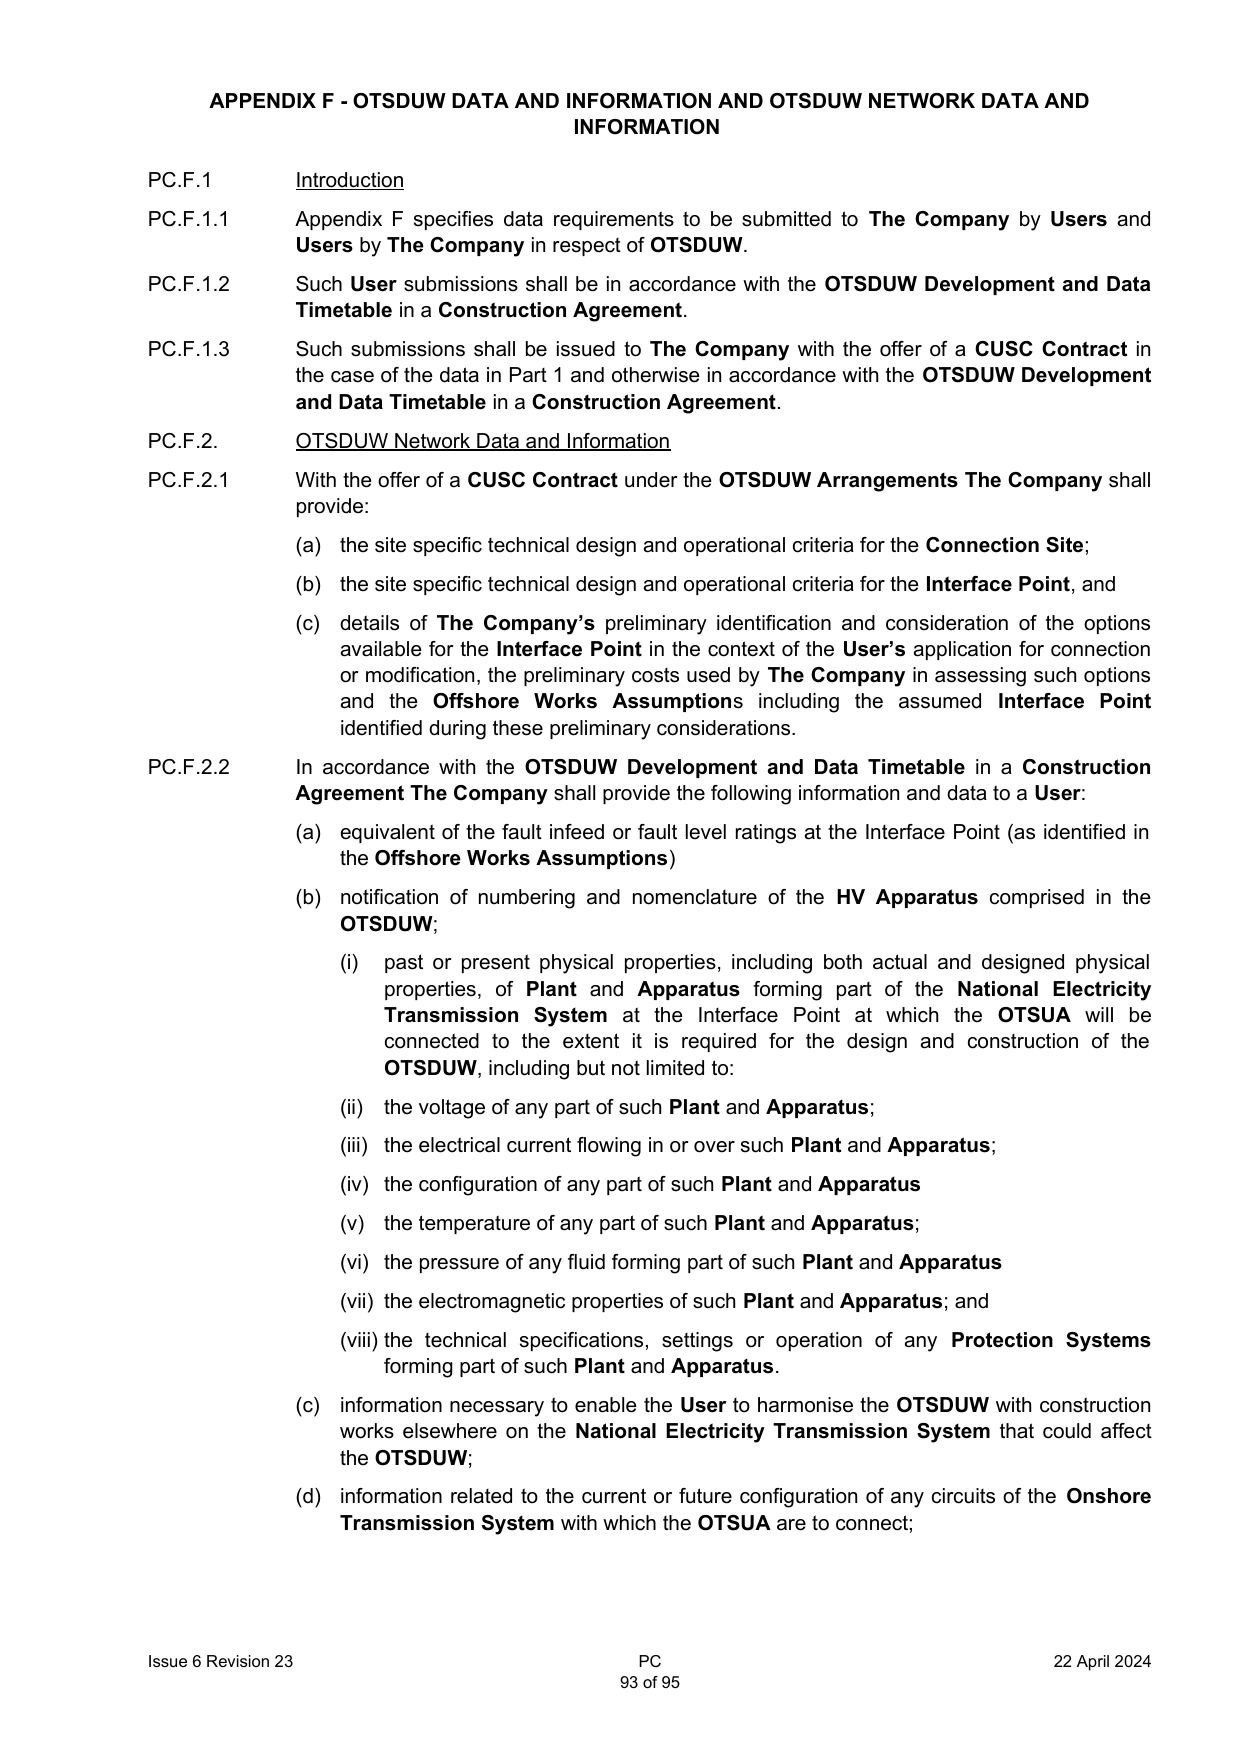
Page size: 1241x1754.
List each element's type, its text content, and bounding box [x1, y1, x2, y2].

text (c) details of The Company’s preliminary identification and consideration of the options available for the Interface Point in the context of the User’s application for connection or modification, the preliminary costs used by The Company in assessing such options and the Offshore Works Assumptions including the assumed Interface Point identified during these preliminary considerations. [295, 610, 1152, 740]
text (b) the site specific technical design and operational criteria for the Interface Point, and [295, 571, 1152, 595]
text (a) the site specific technical design and operational criteria for the Connection Site; [295, 533, 1152, 557]
text (iii) the electrical current flowing in or over such Plant and Apparatus; [340, 1133, 1152, 1157]
text PC.F.1.1 Appendix F specifies data requirements to be submitted to The Company by Users and Users by The Company in respect of OTSDUW. [148, 207, 1152, 257]
text PC.F.1.3 Such submissions shall be issued to The Company with the offer of a CUSC Contract in the case of the data in Part 1 and otherwise in accordance with the OTSDUW Development and Data Timetable in a Construction Agreement. [148, 337, 1152, 414]
text (ii) the voltage of any part of such Plant and Apparatus; [340, 1094, 1152, 1118]
text PC.F.2.1 With the offer of a CUSC Contract under the OTSDUW Arrangements The Company shall provide: [148, 467, 1152, 518]
text (b) notification of numbering and nomenclature of the HV Apparatus comprised in the OTSDUW; [295, 885, 1152, 935]
text (c) information necessary to enable the User to harmonise the OTSDUW with construction works elsewhere on the National Electricity Transmission System that could affect the OTSDUW; [295, 1393, 1152, 1469]
text (a) equivalent of the fault infeed or fault level ratings at the Interface Point (as identified in the Offshore Works Assumptions) [295, 820, 1152, 870]
text (vi) the pressure of any fluid forming part of such Plant and Apparatus [340, 1250, 1152, 1274]
text PC.F.1.2 Such User submissions shall be in accordance with the OTSDUW Development and Data Timetable in a Construction Agreement. [148, 272, 1152, 322]
text (i) past or present physical properties, including both actual and designed physical properties, of Plant and Apparatus forming part of the National Electricity Transmission System at the Interface Point at which the OTSUA will be connected to the extent it is required for the design and construction of the OTSDUW, including but not limited to: [340, 950, 1152, 1079]
text (d) information related to the current or future configuration of any circuits of the Onshore Transmission System with which the OTSUA are to connect; [295, 1484, 1152, 1535]
text PC.F.2.2 In accordance with the OTSDUW Development and Data Timetable in a Construction Agreement The Company shall provide the following information and data to a User: [148, 754, 1152, 805]
text APPENDIX F - OTSDUW DATA AND INFORMATION AND OTSDUW NETWORK DATA AND INFORMATION [148, 89, 1152, 139]
text (v) the temperature of any part of such Plant and Apparatus; [340, 1211, 1152, 1235]
text (vii) the electromagnetic properties of such Plant and Apparatus; and [340, 1289, 1152, 1313]
text PC.F.2. OTSDUW Network Data and Information [148, 428, 1152, 452]
text (viii) the technical specifications, settings or operation of any Protection Systems forming part of such Plant and Apparatus. [340, 1328, 1152, 1378]
text (iv) the configuration of any part of such Plant and Apparatus [340, 1172, 1152, 1196]
text PC.F.1 Introduction [148, 168, 1152, 192]
